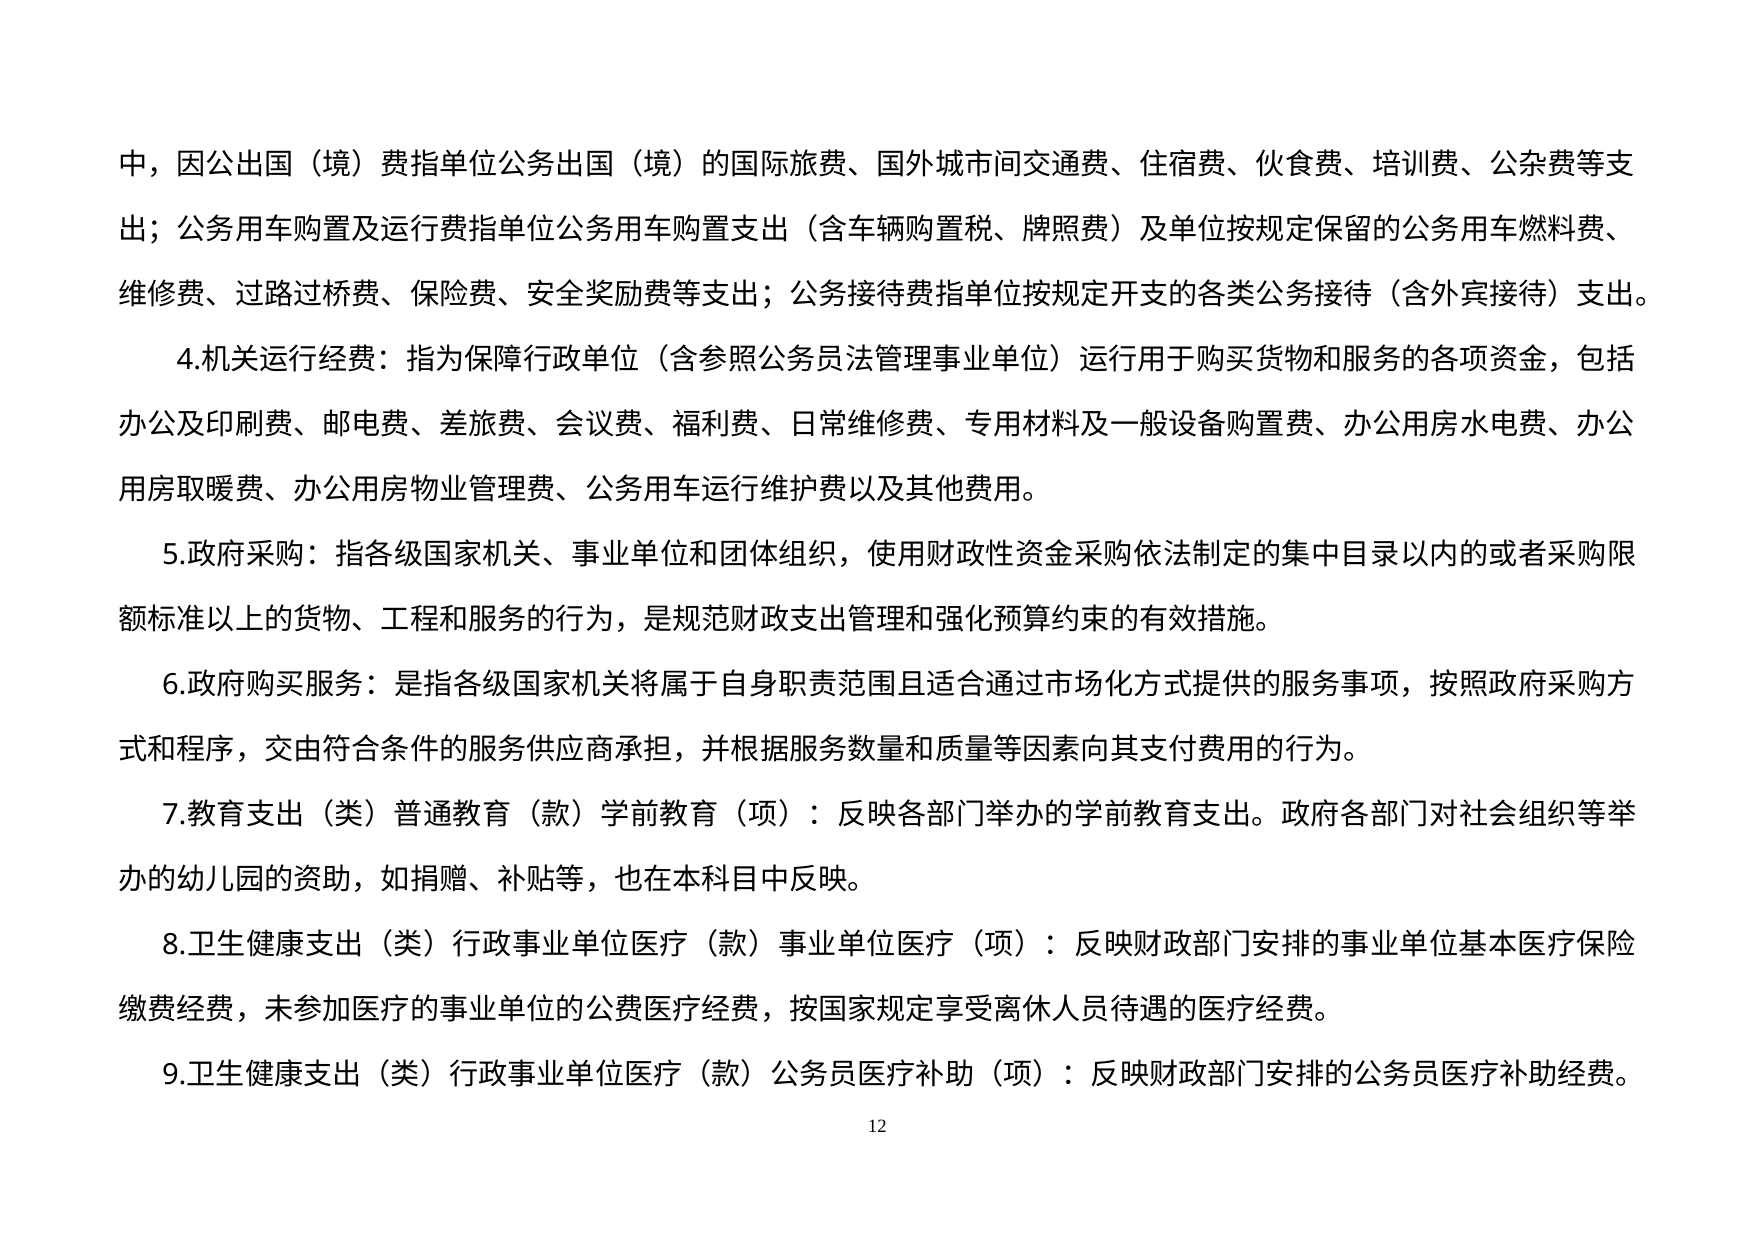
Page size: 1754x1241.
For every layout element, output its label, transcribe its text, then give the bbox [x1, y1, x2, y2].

text 9.卫生健康支出（类）行政事业单位医疗（款）公务员医疗补助（项）：反映财政部门安排的公务员医疗补助经费。 [118, 1039, 1636, 1104]
text 8.卫生健康支出（类）行政事业单位医疗（款）事业单位医疗（项）：反映财政部门安排的事业单位基本医疗保险缴费经费，未参加医疗的事业单位的公费医疗经费，按国家规定享受离休人员待遇的医疗经费。 [118, 909, 1636, 1039]
text 7.教育支出（类）普通教育（款）学前教育（项）：反映各部门举办的学前教育支出。政府各部门对社会组织等举办的幼儿园的资助，如捐赠、补贴等，也在本科目中反映。 [118, 779, 1636, 909]
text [118, 129, 1636, 324]
text 6.政府购买服务：是指各级国家机关将属于自身职责范围且适合通过市场化方式提供的服务事项，按照政府采购方式和程序，交由符合条件的服务供应商承担，并根据服务数量和质量等因素向其支付费用的行为。 [118, 649, 1636, 779]
text 5.政府采购：指各级国家机关、事业单位和团体组织，使用财政性资金采购依法制定的集中目录以内的或者采购限额标准以上的货物、工程和服务的行为，是规范财政支出管理和强化预算约束的有效措施。 [118, 519, 1636, 649]
text 4.机关运行经费：指为保障行政单位（含参照公务员法管理事业单位）运行用于购买货物和服务的各项资金，包括办公及印刷费、邮电费、差旅费、会议费、福利费、日常维修费、专用材料及一般设备购置费、办公用房水电费、办公用房取暖费、办公用房物业管理费、公务用车运行维护费以及其他费用。 [118, 324, 1636, 519]
